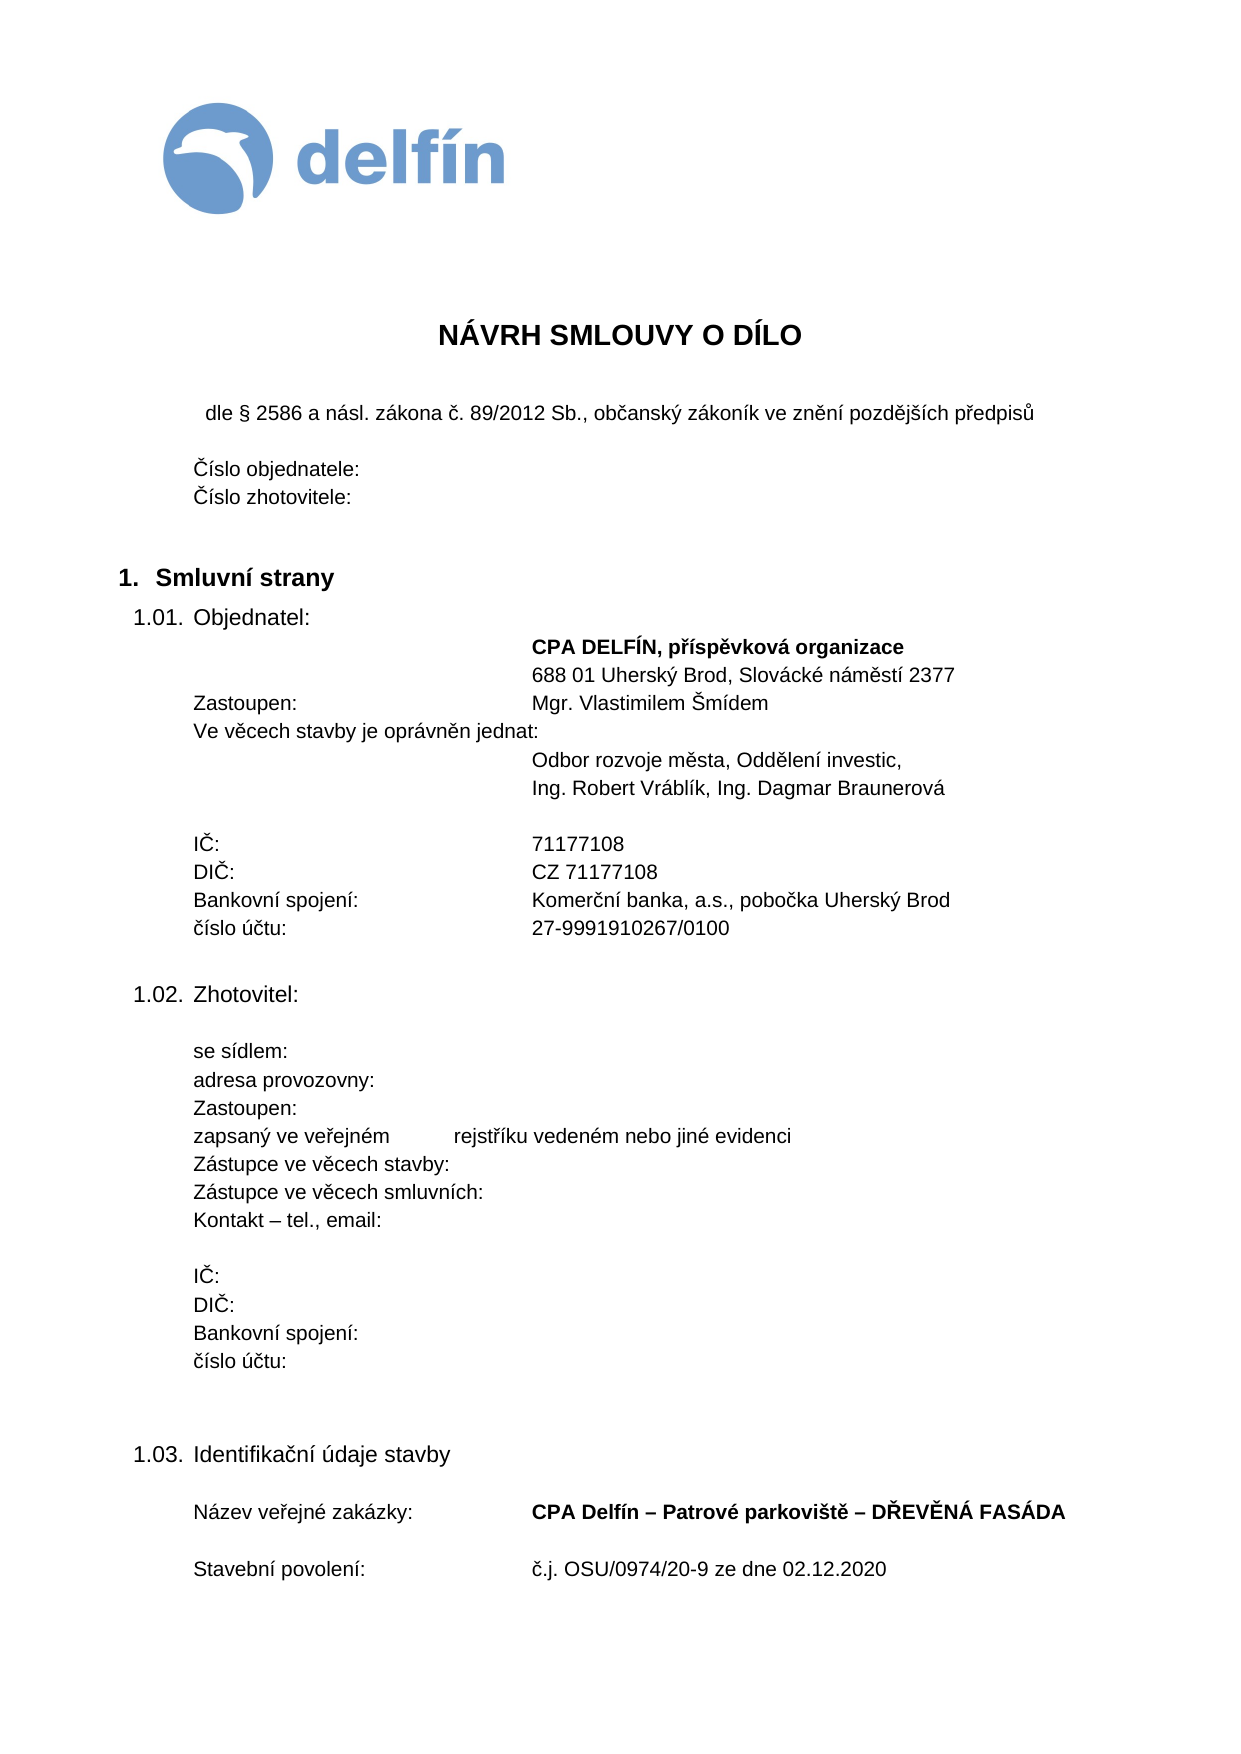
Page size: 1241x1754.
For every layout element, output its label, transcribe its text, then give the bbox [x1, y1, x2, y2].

subtitle Objednatel: [133, 604, 1122, 631]
text Číslo objednatele: [193, 457, 1122, 481]
text číslo účtu: [193, 1349, 1122, 1373]
text Odbor rozvoje města, Oddělení investic, [193, 747, 1122, 771]
text Zastoupen: Mgr. Vlastimilem Šmídem [193, 691, 1122, 715]
text číslo účtu: 27-9991910267/0100 [193, 916, 1122, 940]
text dle § 2586 a násl. zákona č. 89/2012 Sb., občanský zákoník ve znění pozdějších předpisů [118, 401, 1122, 424]
text Zastoupen: [193, 1096, 1122, 1119]
text Kontakt – tel., email: [193, 1208, 1122, 1232]
text Ing. Robert Vráblík, Ing. Dagmar Braunerová [193, 776, 1122, 799]
text Bankovní spojení: Komerční banka, a.s., pobočka Uherský Brod [193, 888, 1122, 912]
text Číslo zhotovitele: [193, 485, 1122, 509]
text Ve věcech stavby je oprávněn jednat: [193, 719, 1122, 743]
text IČ: [193, 1264, 1122, 1288]
text DIČ: CZ 71177108 [193, 860, 1122, 884]
text adresa provozovny: [193, 1067, 1122, 1091]
text DIČ: [193, 1292, 1122, 1316]
text Zástupce ve věcech stavby: [193, 1152, 1122, 1176]
subtitle Identifikační údaje stavby [133, 1441, 1122, 1468]
title návrh smlouvy o dílo [118, 318, 1122, 352]
text se sídlem: [193, 1039, 1122, 1063]
text IČ: 71177108 [193, 832, 1122, 856]
subtitle Zhotovitel: [133, 981, 1122, 1007]
text 688 01 Uherský Brod, Slovácké náměstí 2377 [193, 663, 1122, 687]
subtitle Smluvní strany [118, 563, 1122, 592]
text Stavební povolení: č.j. OSU/0974/20-9 ze dne 02.12.2020 [193, 1556, 1122, 1580]
text Bankovní spojení: [193, 1321, 1122, 1344]
text Zástupce ve věcech smluvních: [193, 1180, 1122, 1204]
text zapsaný ve veřejném rejstříku vedeném nebo jiné evidenci [193, 1124, 1122, 1148]
text Název veřejné zakázky: CPA Delfín – Patrové parkoviště – DŘEVĚNÁ FASÁDA [193, 1500, 1122, 1524]
picture [118, 65, 548, 253]
text CPA DELFÍN, příspěvková organizace [193, 635, 1122, 659]
